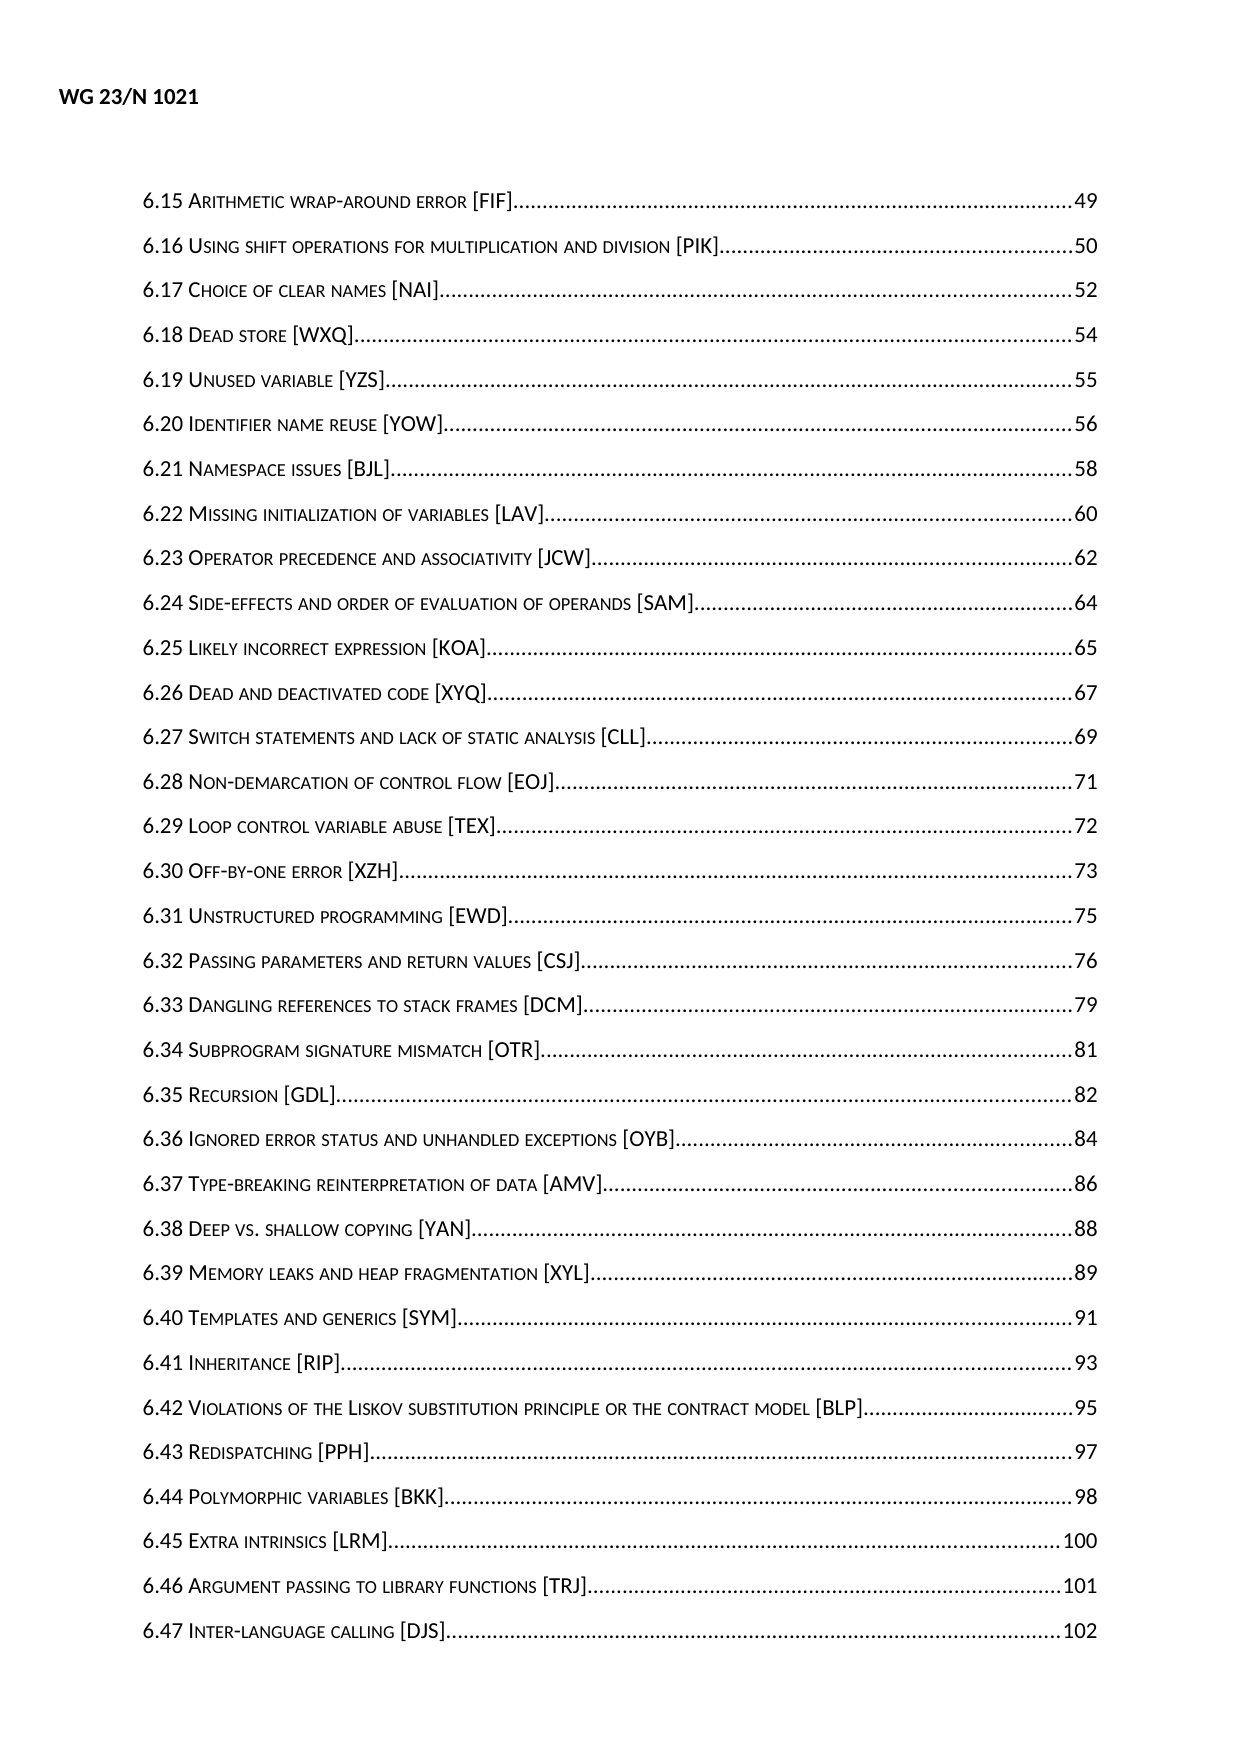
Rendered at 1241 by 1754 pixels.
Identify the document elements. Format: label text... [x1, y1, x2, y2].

text 6.42 Violations of the Liskov substitution principle or the contract model [BLP] 95 [142, 1393, 1099, 1421]
text 6.34 Subprogram signature mismatch [OTR] 81 [142, 1035, 1099, 1063]
text 6.18 Dead store [WXQ] 54 [142, 320, 1099, 348]
text 6.19 Unused variable [YZS] 55 [142, 365, 1099, 393]
text 6.16 Using shift operations for multiplication and division [PIK] 50 [142, 231, 1099, 259]
text 6.15 Arithmetic wrap-around error [FIF] 49 [142, 186, 1099, 214]
text 6.26 Dead and deactivated code [XYQ] 67 [142, 678, 1099, 706]
text 6.25 Likely incorrect expression [KOA] 65 [142, 633, 1099, 661]
text 6.21 Namespace issues [BJL] 58 [142, 454, 1099, 482]
text 6.41 Inheritance [RIP] 93 [142, 1348, 1099, 1376]
text 6.44 Polymorphic variables [BKK] 98 [142, 1482, 1099, 1510]
text 6.22 Missing initialization of variables [LAV] 60 [142, 499, 1099, 527]
text 6.27 Switch statements and lack of static analysis [CLL] 69 [142, 722, 1099, 750]
text 6.37 Type-breaking reinterpretation of data [AMV] 86 [142, 1169, 1099, 1197]
text 6.32 Passing parameters and return values [CSJ] 76 [142, 946, 1099, 974]
text 6.39 Memory leaks and heap fragmentation [XYL] 89 [142, 1258, 1099, 1287]
text 6.23 Operator precedence and associativity [JCW] 62 [142, 543, 1099, 572]
text 6.43 Redispatching [PPH] 97 [142, 1437, 1099, 1465]
text 6.24 Side-effects and order of evaluation of operands [SAM] 64 [142, 588, 1099, 616]
text 6.20 Identifier name reuse [YOW] 56 [142, 409, 1099, 437]
text 6.47 Inter-language calling [DJS] 102 [142, 1616, 1099, 1644]
text 6.31 Unstructured programming [EWD] 75 [142, 901, 1099, 929]
text 6.33 Dangling references to stack frames [DCM] 79 [142, 990, 1099, 1018]
text 6.17 Choice of clear names [NAI] 52 [142, 275, 1099, 303]
text 6.40 Templates and generics [SYM] 91 [142, 1303, 1099, 1331]
text 6.28 Non-demarcation of control flow [EOJ] 71 [142, 767, 1099, 795]
text 6.36 Ignored error status and unhandled exceptions [OYB] 84 [142, 1124, 1099, 1152]
text 6.35 Recursion [GDL] 82 [142, 1080, 1099, 1108]
text 6.46 Argument passing to library functions [TRJ] 101 [142, 1571, 1099, 1599]
text 6.29 Loop control variable abuse [TEX] 72 [142, 812, 1099, 840]
text 6.45 Extra intrinsics [LRM] 100 [142, 1527, 1099, 1555]
text 6.38 Deep vs. shallow copying [YAN] 88 [142, 1214, 1099, 1242]
text 6.30 Off-by-one error [XZH] 73 [142, 856, 1099, 884]
